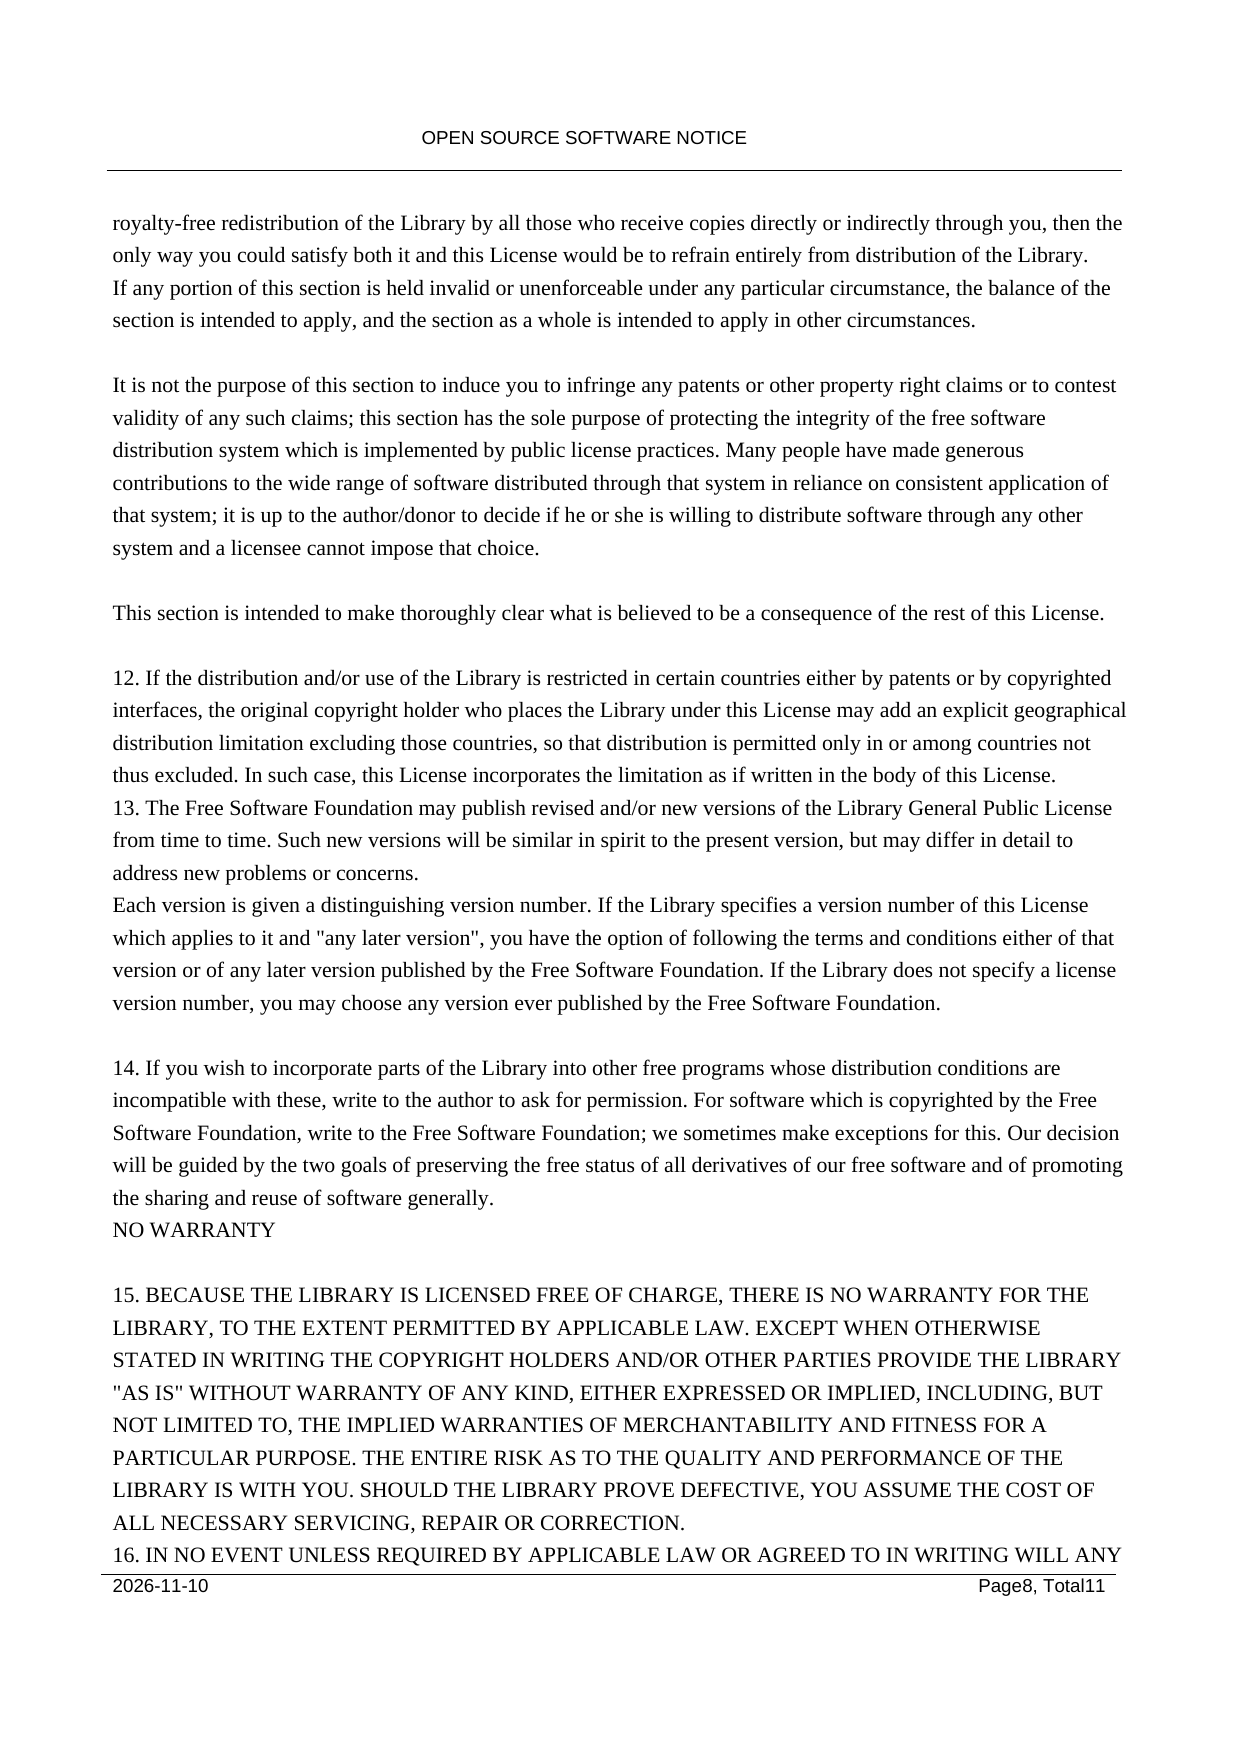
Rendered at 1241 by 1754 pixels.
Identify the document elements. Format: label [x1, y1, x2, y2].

text [112, 206, 1128, 1571]
